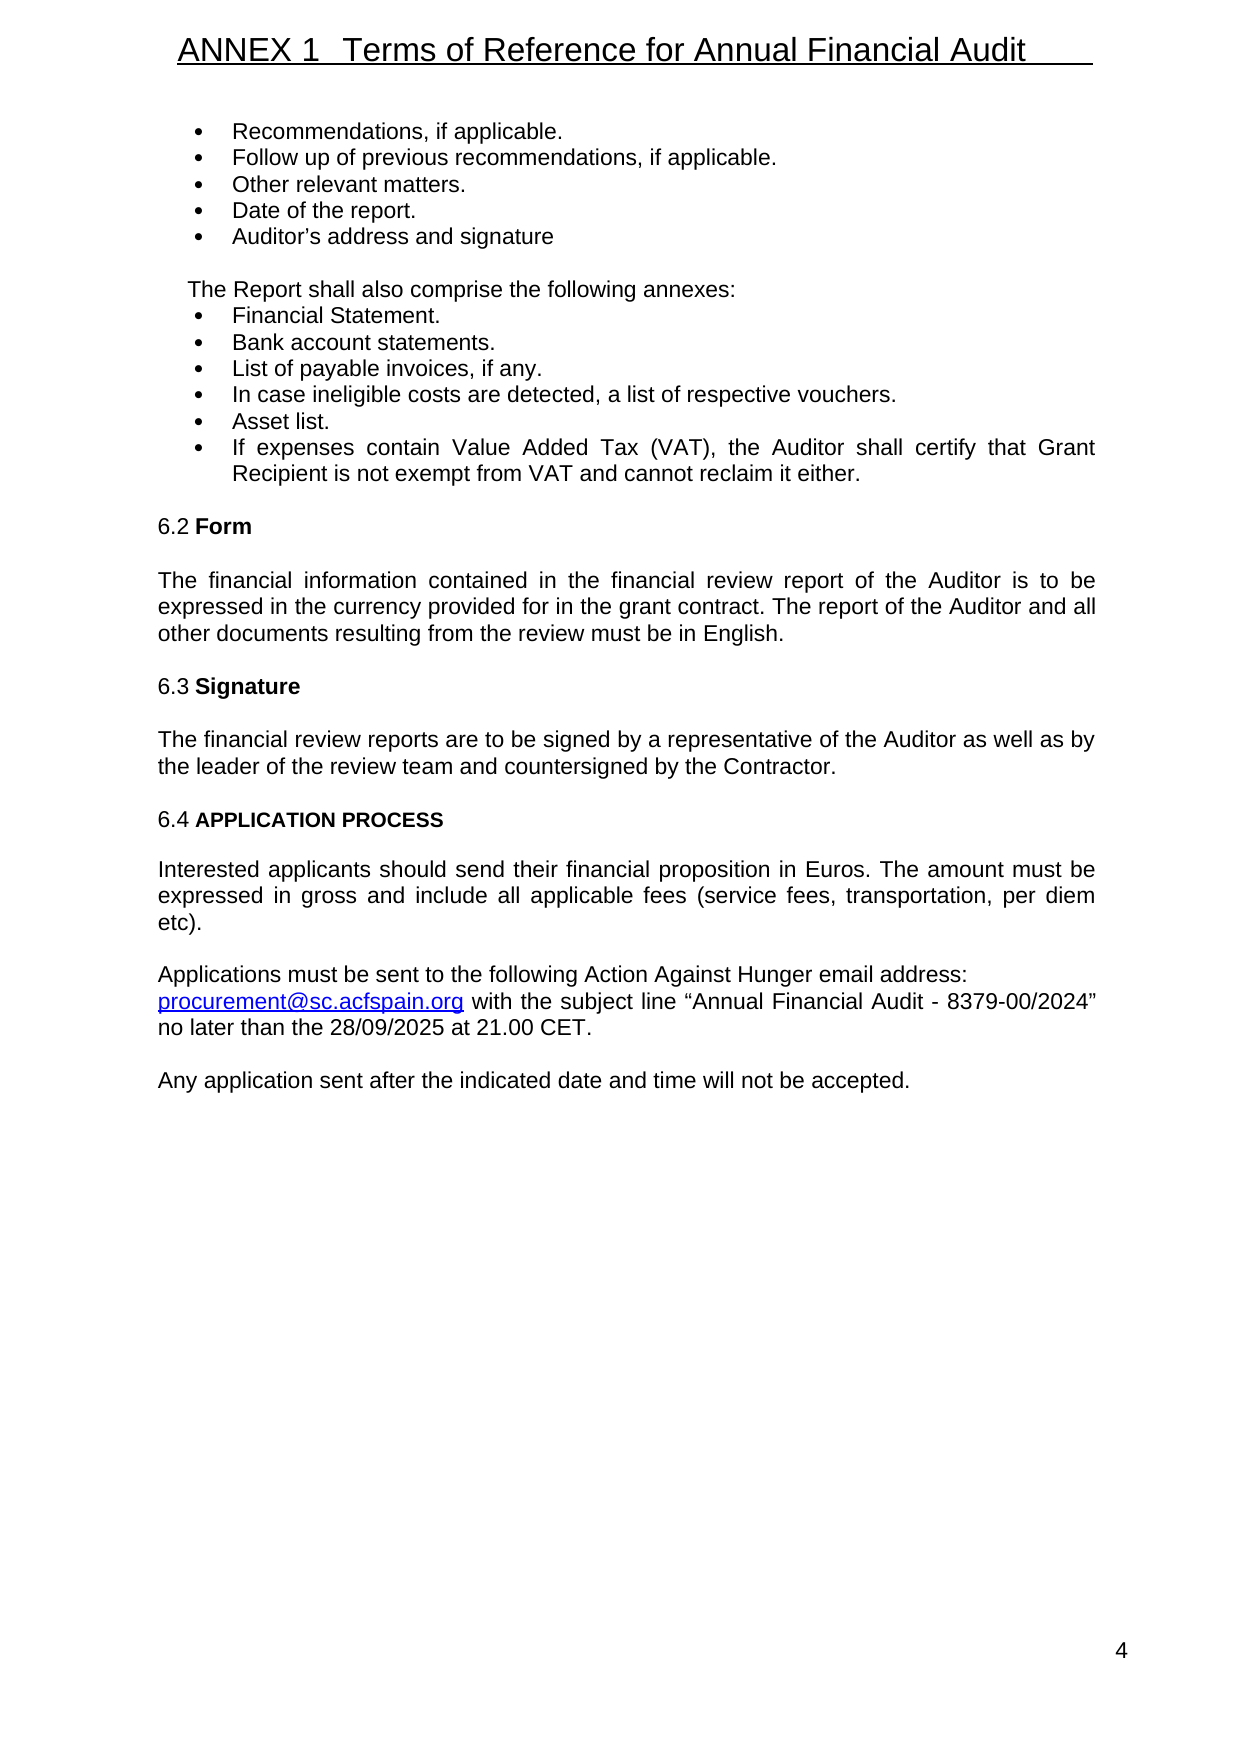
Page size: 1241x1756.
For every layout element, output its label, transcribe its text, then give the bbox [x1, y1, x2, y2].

subtitle Signature [157, 673, 1128, 699]
list Asset list. [195, 408, 1128, 434]
list Other relevant matters. [195, 171, 1128, 197]
list In case ineligible costs are detected, a list of respective vouchers. [195, 381, 1128, 408]
list Recommendations, if applicable. [195, 118, 1128, 144]
text procurement@sc.acfspain.org with the subject line “Annual Financial Audit - 8379-00/2024” no later than the 28/09/2025 at 21.00 CET. [158, 988, 1097, 1040]
list If expenses contain Value Added Tax (VAT), the Auditor shall certify that Grant Recipient is not exempt from VAT and cannot reclaim it either. [195, 434, 1096, 487]
text The financial information contained in the financial review report of the Auditor is to be expressed in the currency provided for in the grant contract. The report of the Auditor and all other documents resulting from the review must be in English. [158, 567, 1097, 646]
list Date of the report. [195, 197, 1128, 223]
text The financial review reports are to be signed by a representative of the Auditor as well as by the leader of the review team and countersigned by the Contractor. [158, 726, 1096, 779]
list Follow up of previous recommendations, if applicable. [195, 144, 1128, 171]
list Bank account statements. [195, 329, 1128, 355]
list Financial Statement. [195, 302, 1128, 329]
text Any application sent after the indicated date and time will not be accepted. [158, 1067, 1097, 1093]
text The Report shall also comprise the following annexes: [187, 276, 1128, 302]
list List of payable invoices, if any. [195, 355, 1128, 381]
list Auditor’s address and signature [195, 223, 1128, 249]
subtitle Form [157, 513, 1128, 539]
subtitle APPLICATION PROCESS [157, 806, 1128, 832]
text Interested applicants should send their financial proposition in Euros. The amount must be expressed in gross and include all applicable fees (service fees, transportation, per diem etc). [158, 856, 1097, 935]
text Applications must be sent to the following Action Against Hunger email address: [158, 961, 1097, 988]
